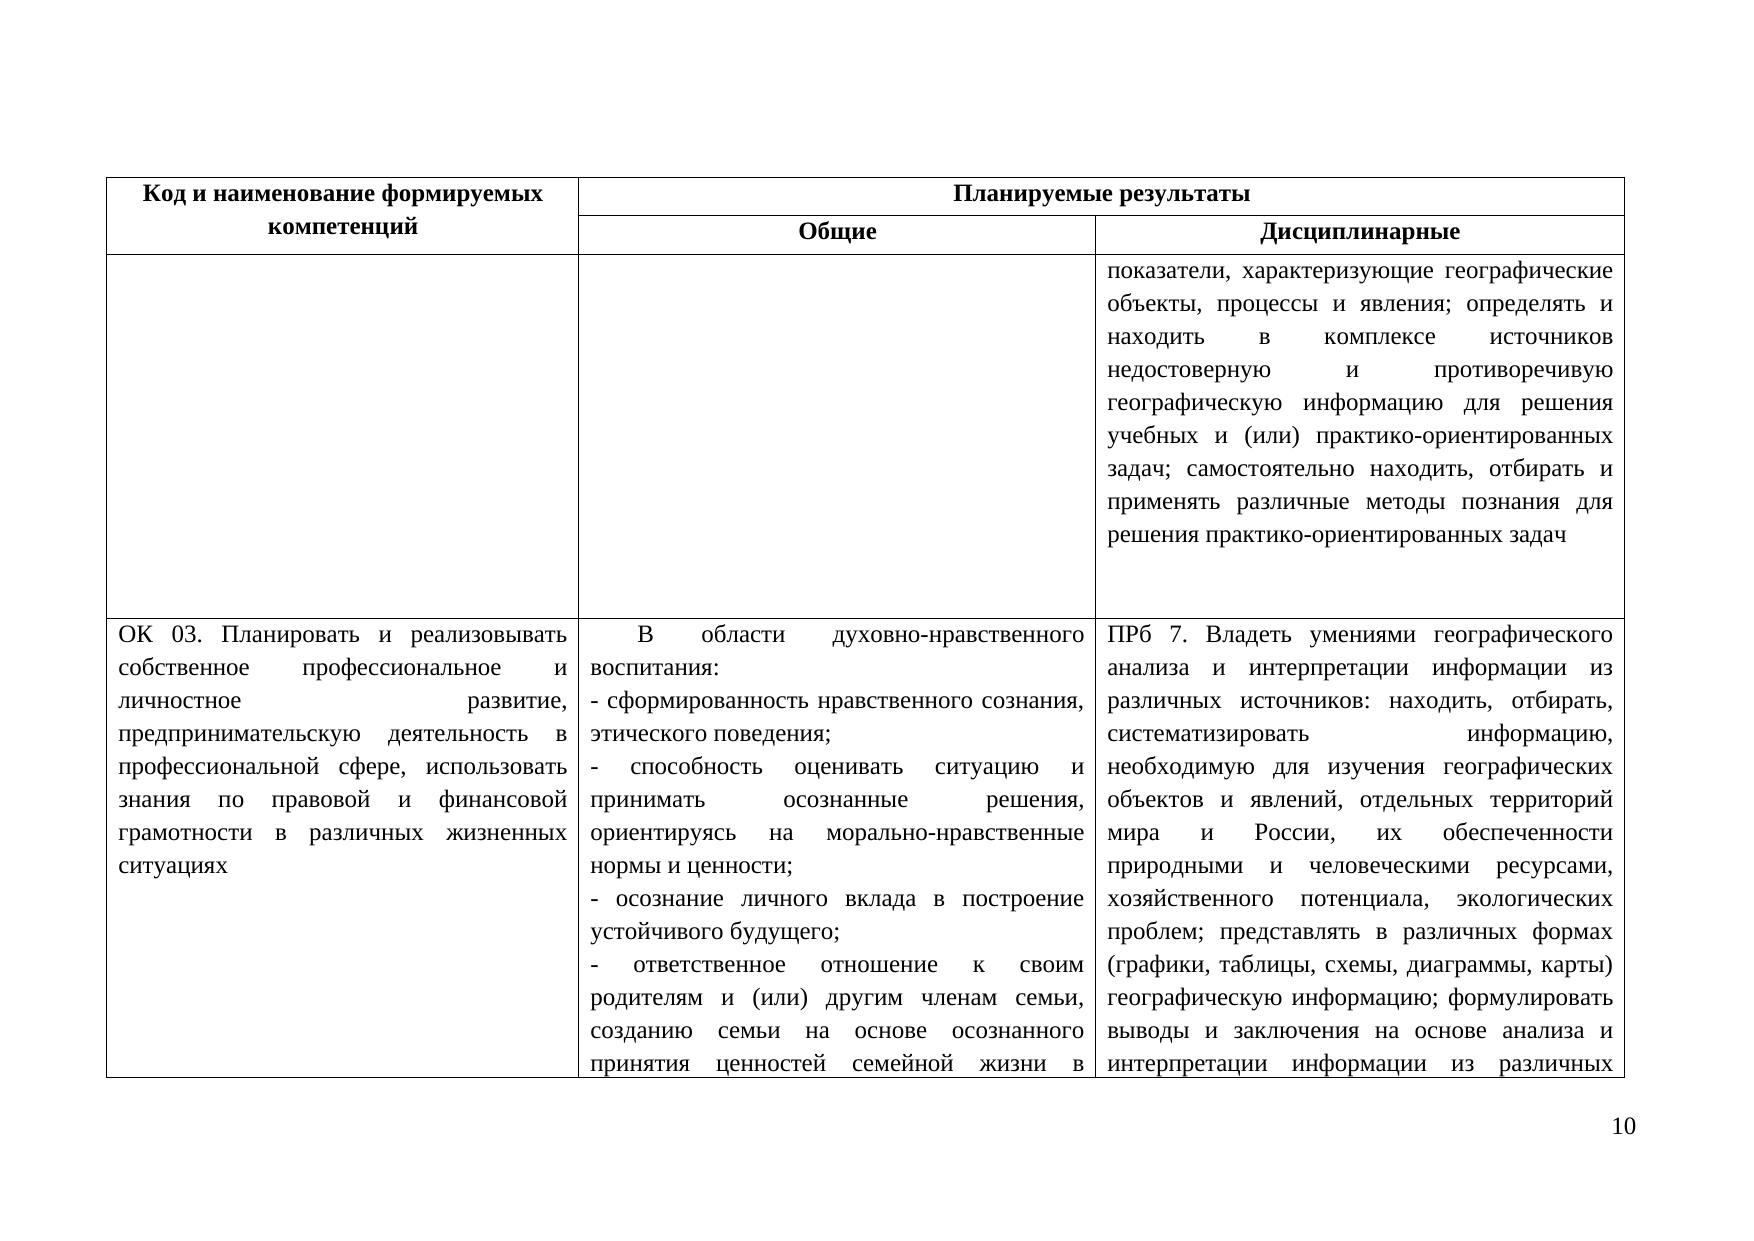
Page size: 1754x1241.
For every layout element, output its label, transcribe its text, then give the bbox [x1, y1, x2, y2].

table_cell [1096, 619, 1624, 1077]
table_header Планируемые результаты [579, 178, 1624, 215]
table_header Код и наименование формируемых компетенций [107, 178, 578, 254]
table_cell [107, 255, 578, 618]
table_cell Дисциплинарные [1096, 216, 1624, 254]
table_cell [579, 255, 1095, 618]
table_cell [1096, 255, 1624, 618]
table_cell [579, 619, 1095, 1077]
table_cell Общие [579, 216, 1095, 254]
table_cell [107, 619, 578, 1077]
